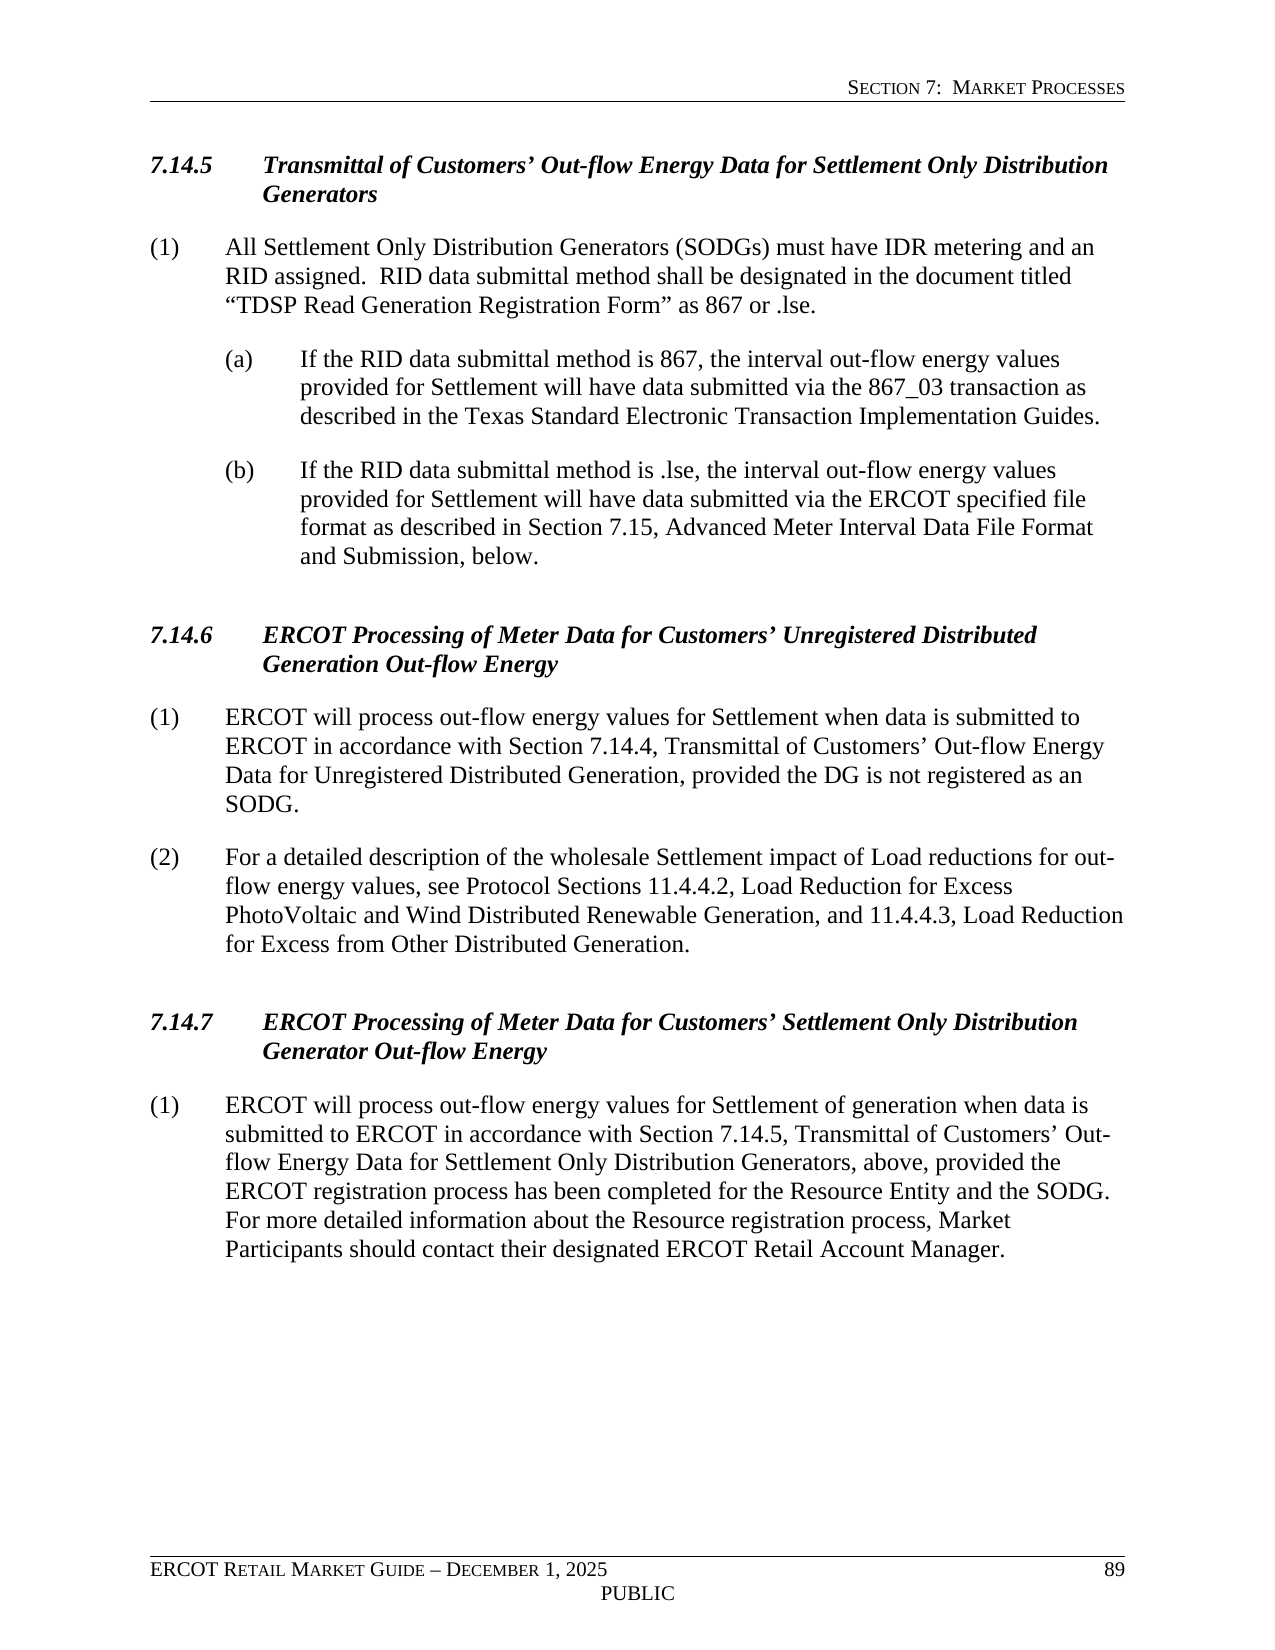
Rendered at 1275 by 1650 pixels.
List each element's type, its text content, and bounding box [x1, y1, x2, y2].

text (1) ERCOT will process out-flow energy values for Settlement of generation when data is submitted to ERCOT in accordance with Section 7.14.5, Transmittal of Customers’ Out-flow Energy Data for Settlement Only Distribution Generators, above, provided the ERCOT registration process has been completed for the Resource Entity and the SODG. For more detailed information about the Resource registration process, Market Participants should contact their designated ERCOT Retail Account Manager. [150, 1090, 1125, 1262]
text 7.14.7 ERCOT Processing of Meter Data for Customers’ Settlement Only Distribution Generator Out-flow Energy [150, 1007, 1125, 1065]
text (1) ERCOT will process out-flow energy values for Settlement when data is submitted to ERCOT in accordance with Section 7.14.4, Transmittal of Customers’ Out-flow Energy Data for Unregistered Distributed Generation, provided the DG is not registered as an SODG. [150, 702, 1125, 817]
text (a) If the RID data submittal method is 867, the interval out-flow energy values provided for Settlement will have data submitted via the 867_03 transaction as described in the Texas Standard Electronic Transaction Implementation Guides. [225, 344, 1125, 430]
text 7.14.6 ERCOT Processing of Meter Data for Customers’ Unregistered Distributed Generation Out-flow Energy [150, 620, 1125, 677]
text 7.14.5 Transmittal of Customers’ Out-flow Energy Data for Settlement Only Distribution Generators [150, 150, 1125, 207]
text (1) All Settlement Only Distribution Generators (SODGs) must have IDR metering and an RID assigned. RID data submittal method shall be designated in the document titled “TDSP Read Generation Registration Form” as 867 or .lse. [150, 232, 1125, 319]
text (b) If the RID data submittal method is .lse, the interval out-flow energy values provided for Settlement will have data submitted via the ERCOT specified file format as described in Section 7.15, Advanced Meter Interval Data File Format and Submission, below. [225, 455, 1125, 570]
text (2) For a detailed description of the wholesale Settlement impact of Load reductions for out-flow energy values, see Protocol Sections 11.4.4.2, Load Reduction for Excess PhotoVoltaic and Wind Distributed Renewable Generation, and 11.4.4.3, Load Reduction for Excess from Other Distributed Generation. [150, 842, 1125, 957]
